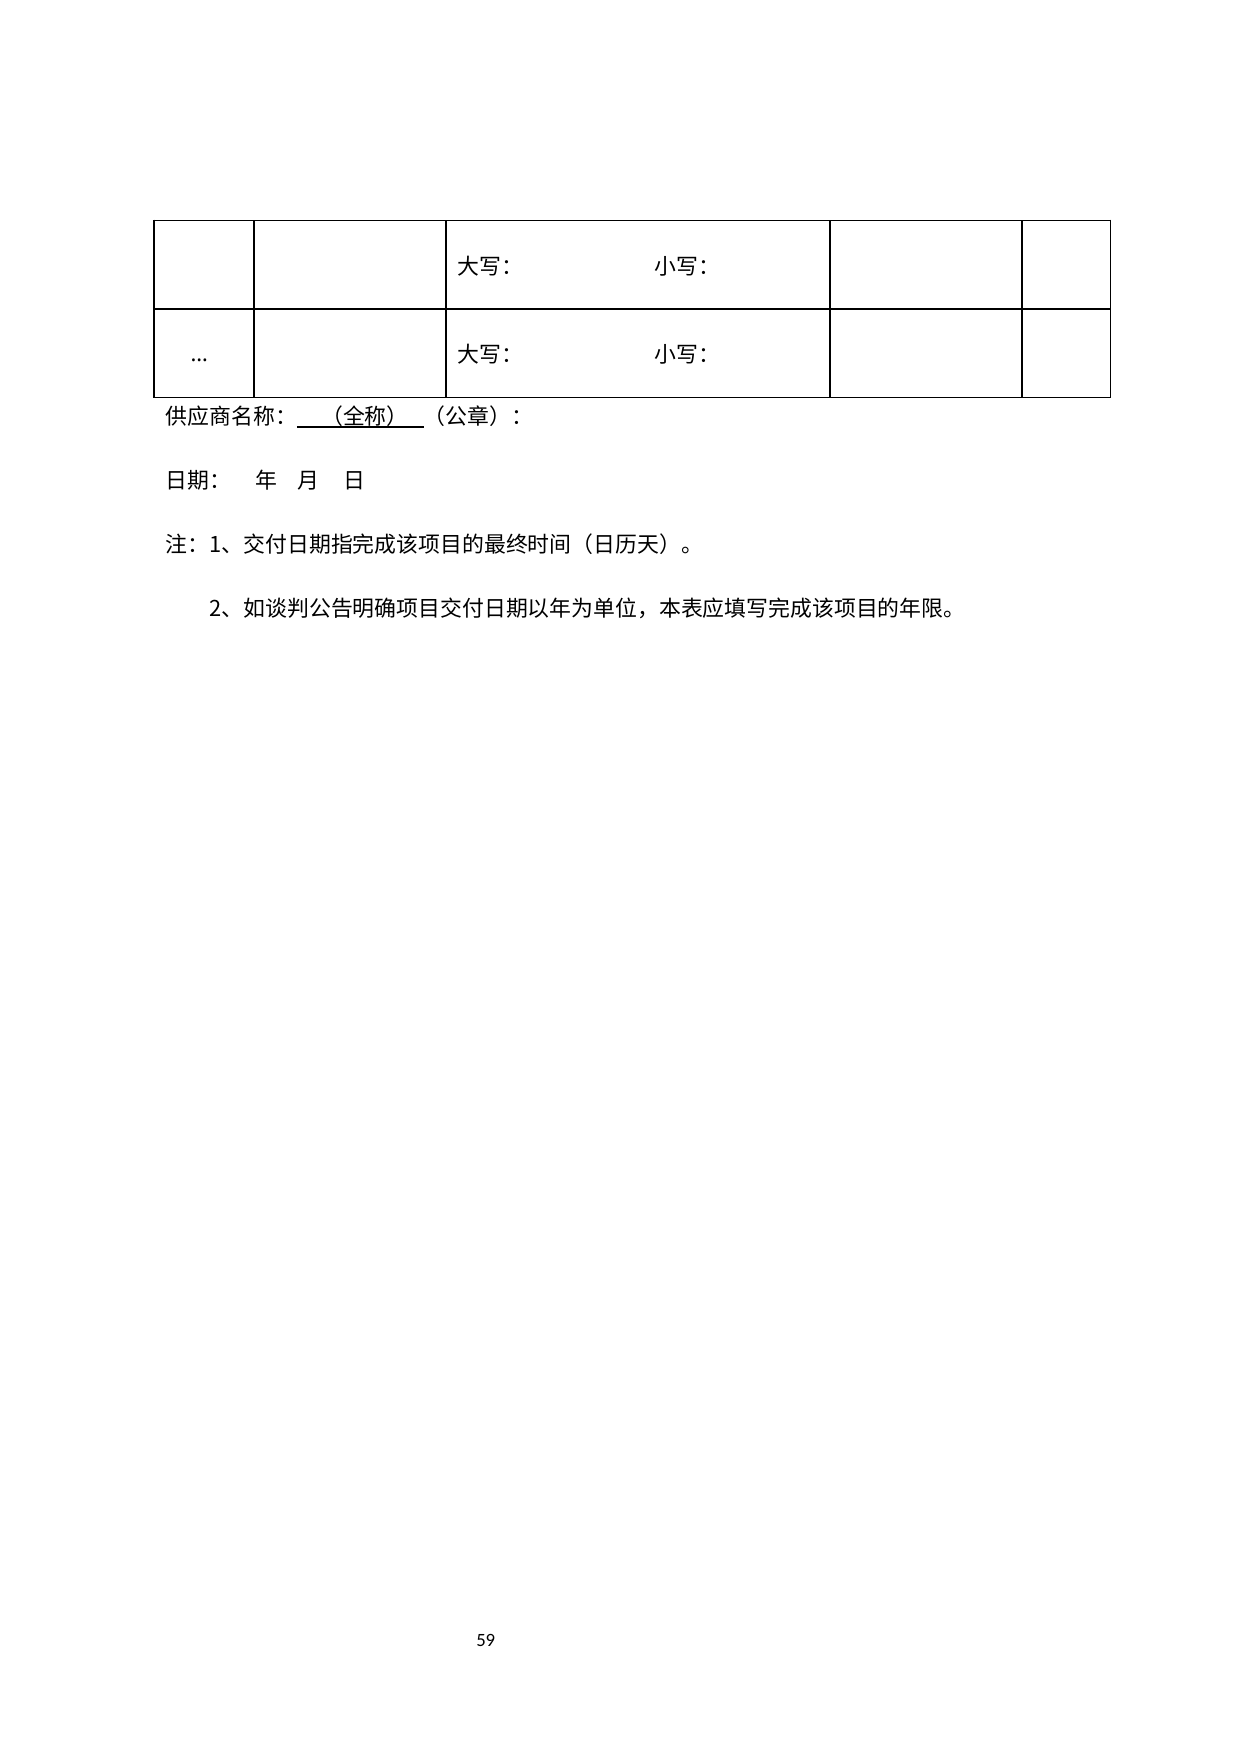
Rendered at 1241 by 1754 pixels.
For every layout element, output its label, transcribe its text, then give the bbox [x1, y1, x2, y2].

text 供应商名称： （全称） （公章）： [165, 398, 1087, 431]
table_cell [1023, 221, 1110, 308]
table_cell [831, 310, 1021, 397]
text 日期： 年 月 日 [165, 463, 1087, 495]
table_cell 大写： 小写： [447, 310, 829, 397]
table_cell [155, 221, 253, 308]
table_cell [831, 221, 1021, 308]
table_cell [255, 310, 445, 397]
table_cell … [155, 310, 253, 397]
table_cell [255, 221, 445, 308]
table_cell 大写： 小写： [447, 221, 829, 308]
text 注：1、交付日期指完成该项目的最终时间（日历天）。 [165, 527, 1087, 559]
text 2、如谈判公告明确项目交付日期以年为单位，本表应填写完成该项目的年限。 [165, 591, 1087, 623]
table_cell [1023, 310, 1110, 397]
